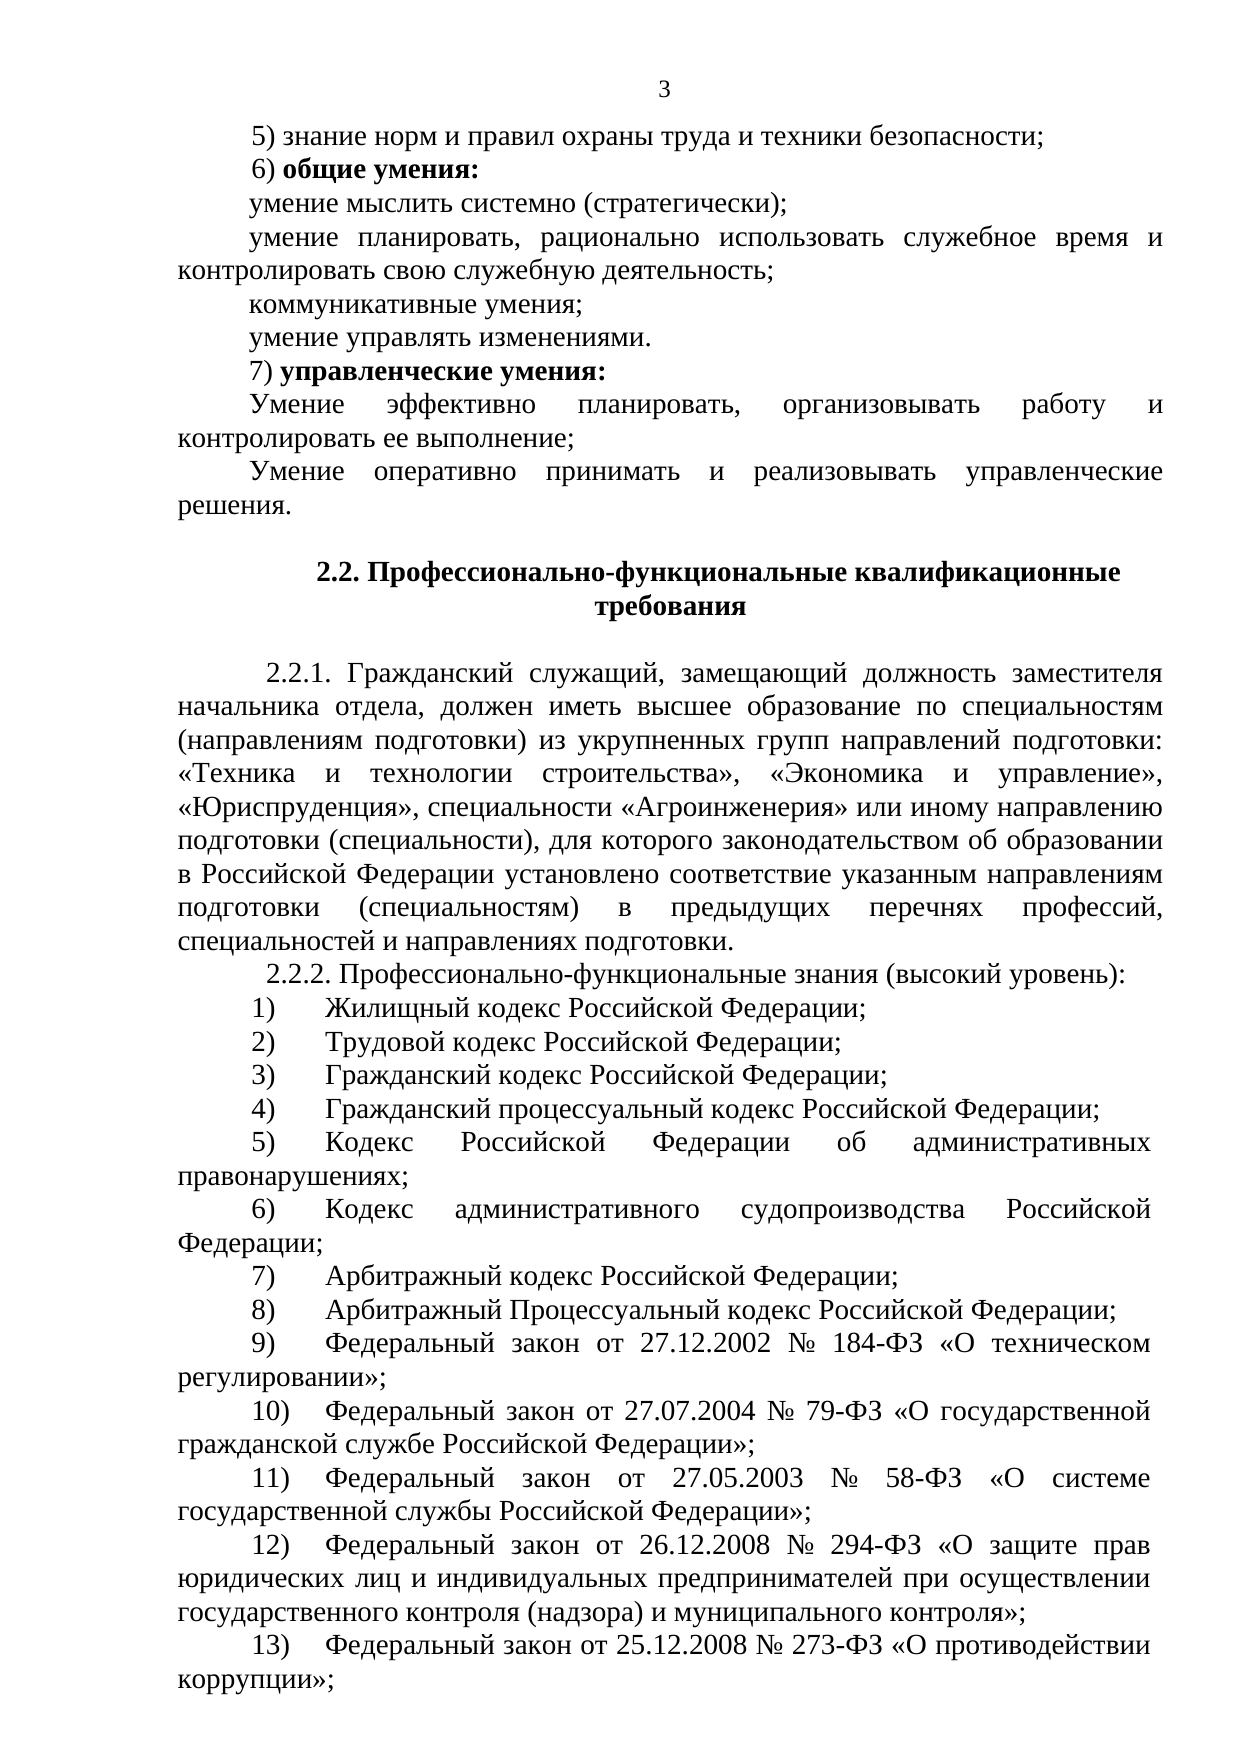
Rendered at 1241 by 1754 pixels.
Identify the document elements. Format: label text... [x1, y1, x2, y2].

list Федеральный закон от 26.12.2008 № 294-ФЗ «О защите прав юридических лиц и индивидуальных предпринимателей при осуществлении государственного контроля (надзора) и муниципального контроля»; [177, 1527, 1152, 1627]
text 2.2. Профессионально-функциональные квалификационные требования [177, 554, 1164, 621]
text коммуникативные умения; [177, 286, 1164, 319]
text умение управлять изменениями. [177, 319, 1164, 353]
text умение мыслить системно (стратегически); [177, 185, 1164, 219]
list Кодекс административного судопроизводства Российской Федерации; [177, 1191, 1152, 1258]
list Федеральный закон от 27.05.2003 № 58-ФЗ «О системе государственной службы Российской Федерации»; [177, 1460, 1152, 1527]
text 2.2.1. Гражданский служащий, замещающий должность заместителя начальника отдела, должен иметь высшее образование по специальностям (направлениям подготовки) из укрупненных групп направлений подготовки: «Техника и технологии строительства», «Экономика и управление», «Юриспруденция», специальности «Агроинженерия» или иному направлению подготовки (специальности), для которого законодательством об образовании в Российской Федерации установлено соответствие указанным направлениям подготовки (специальностям) в предыдущих перечнях профессий, специальностей и направлениях подготовки. [177, 655, 1164, 957]
list Гражданский процессуальный кодекс Российской Федерации; [177, 1091, 1152, 1124]
text 7) управленческие умения: [177, 353, 1164, 386]
list Арбитражный Процессуальный кодекс Российской Федерации; [177, 1292, 1152, 1326]
text 6) общие умения: [177, 152, 1164, 185]
list Жилищный кодекс Российской Федерации; [177, 990, 1152, 1024]
list Арбитражный кодекс Российской Федерации; [177, 1258, 1152, 1292]
text 5) знание норм и правил охраны труда и техники безопасности; [177, 118, 1164, 152]
text Умение оперативно принимать и реализовывать управленческие решения. [177, 453, 1164, 521]
list Кодекс Российской Федерации об административных правонарушениях; [177, 1124, 1152, 1191]
text 2.2.2. Профессионально-функциональные знания (высокий уровень): [177, 957, 1164, 990]
text умение планировать, рационально использовать служебное время и контролировать свою служебную деятельность; [177, 219, 1164, 286]
list Гражданский кодекс Российской Федерации; [177, 1057, 1152, 1091]
text Умение эффективно планировать, организовывать работу и контролировать ее выполнение; [177, 386, 1164, 453]
list Федеральный закон от 27.12.2002 № 184-ФЗ «О техническом регулировании»; [177, 1326, 1152, 1393]
list Трудовой кодекс Российской Федерации; [177, 1024, 1152, 1057]
list Федеральный закон от 27.07.2004 № 79-ФЗ «О государственной гражданской службе Российской Федерации»; [177, 1393, 1152, 1460]
list Федеральный закон от 25.12.2008 № 273-ФЗ «О противодействии коррупции»; [177, 1627, 1152, 1694]
